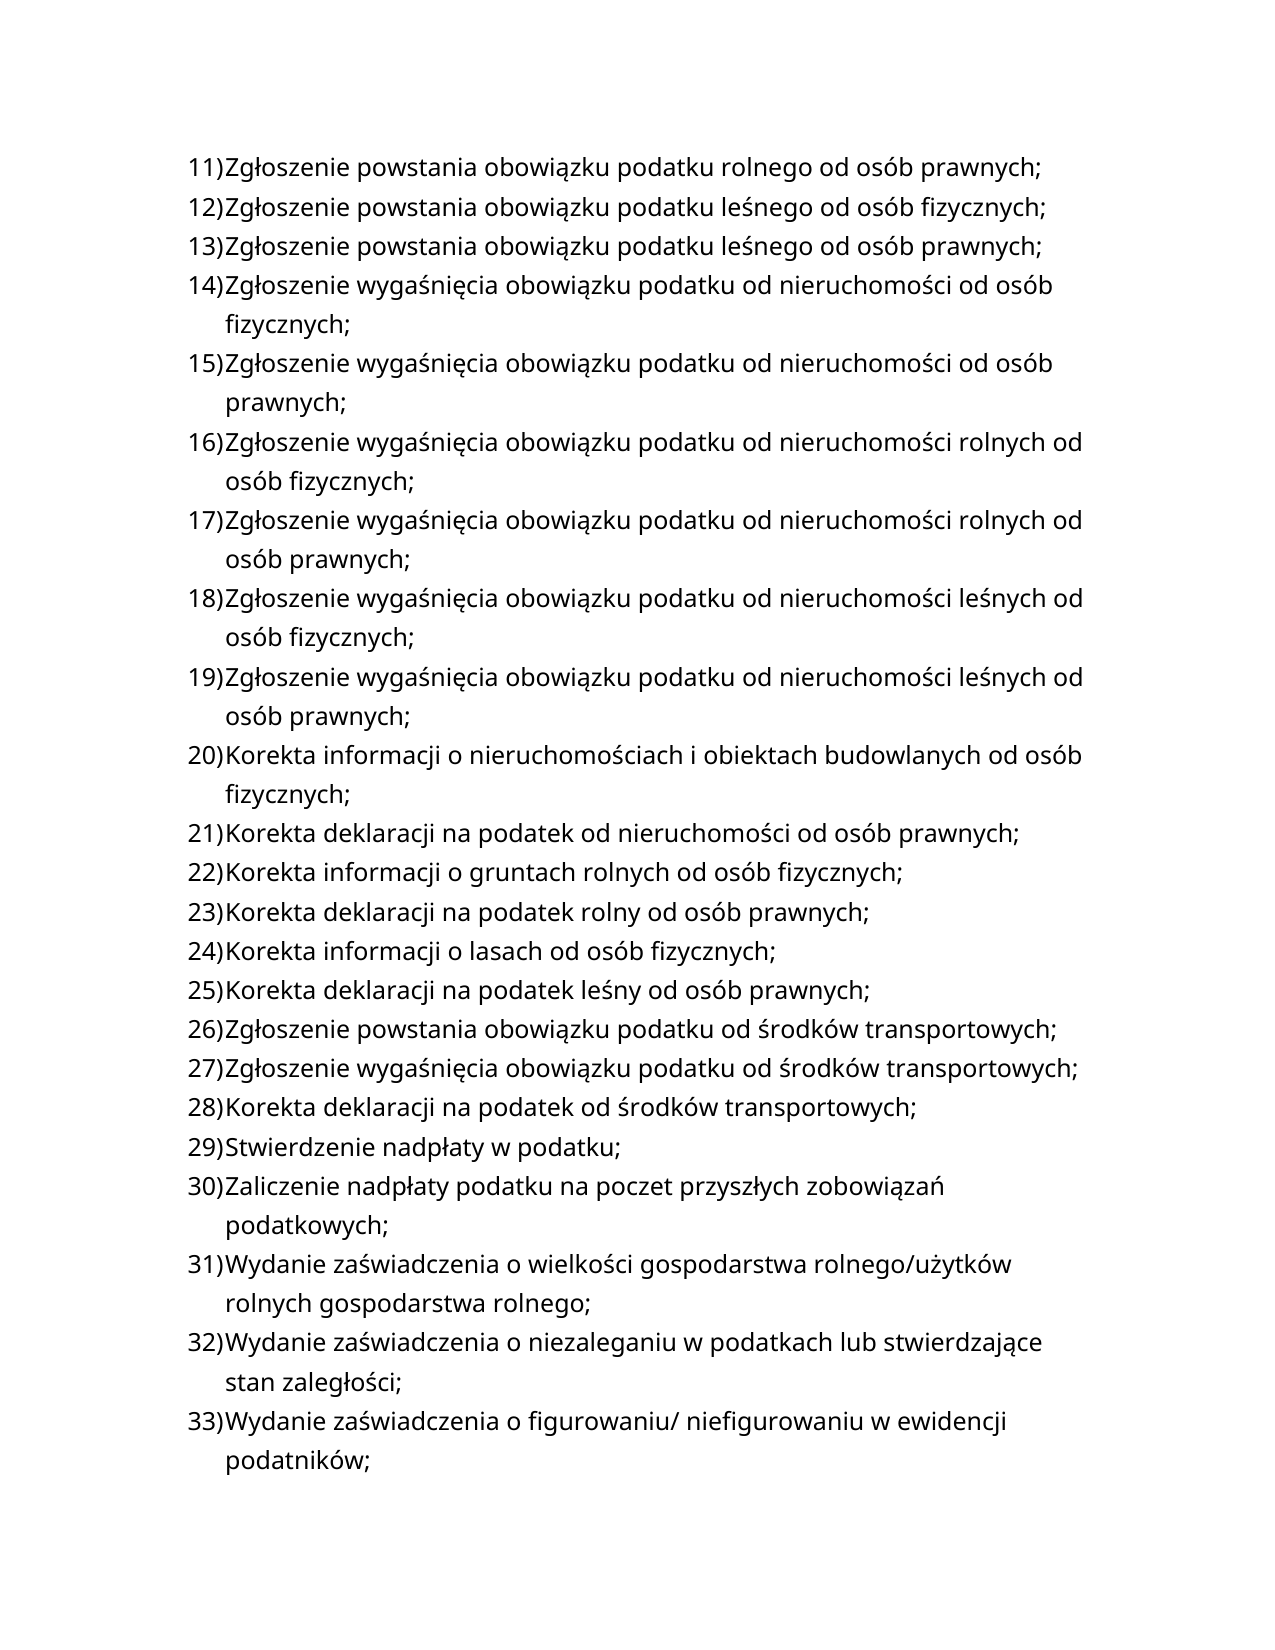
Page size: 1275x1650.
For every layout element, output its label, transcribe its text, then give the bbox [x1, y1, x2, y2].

list Korekta deklaracji na podatek od środków transportowych; [187, 1090, 1087, 1124]
list Korekta informacji o nieruchomościach i obiektach budowlanych od osób fizycznych; [187, 737, 1087, 811]
list Zgłoszenie wygaśnięcia obowiązku podatku od nieruchomości leśnych od osób prawnych; [187, 659, 1087, 732]
list Korekta deklaracji na podatek od nieruchomości od osób prawnych; [187, 816, 1087, 850]
list Korekta informacji o lasach od osób fizycznych; [187, 933, 1087, 967]
list Zgłoszenie wygaśnięcia obowiązku podatku od nieruchomości rolnych od osób fizycznych; [187, 424, 1087, 497]
list Zgłoszenie powstania obowiązku podatku leśnego od osób fizycznych; [187, 189, 1087, 223]
list Zgłoszenie wygaśnięcia obowiązku podatku od nieruchomości rolnych od osób prawnych; [187, 502, 1087, 576]
list Stwierdzenie nadpłaty w podatku; [187, 1129, 1087, 1163]
list Zaliczenie nadpłaty podatku na poczet przyszłych zobowiązań podatkowych; [187, 1168, 1087, 1242]
list Korekta deklaracji na podatek rolny od osób prawnych; [187, 894, 1087, 928]
list Wydanie zaświadczenia o figurowaniu/ niefigurowaniu w ewidencji podatników; [187, 1403, 1087, 1477]
list Zgłoszenie wygaśnięcia obowiązku podatku od nieruchomości leśnych od osób fizycznych; [187, 581, 1087, 654]
list Zgłoszenie powstania obowiązku podatku leśnego od osób prawnych; [187, 228, 1087, 262]
list Zgłoszenie wygaśnięcia obowiązku podatku od nieruchomości od osób fizycznych; [187, 267, 1087, 341]
list Wydanie zaświadczenia o niezaleganiu w podatkach lub stwierdzające stan zaległości; [187, 1325, 1087, 1398]
list Zgłoszenie wygaśnięcia obowiązku podatku od środków transportowych; [187, 1051, 1087, 1085]
list Zgłoszenie powstania obowiązku podatku rolnego od osób prawnych; [187, 150, 1087, 184]
list Korekta informacji o gruntach rolnych od osób fizycznych; [187, 855, 1087, 889]
list Zgłoszenie powstania obowiązku podatku od środków transportowych; [187, 1012, 1087, 1046]
list Korekta deklaracji na podatek leśny od osób prawnych; [187, 972, 1087, 1007]
list Zgłoszenie wygaśnięcia obowiązku podatku od nieruchomości od osób prawnych; [187, 346, 1087, 419]
list Wydanie zaświadczenia o wielkości gospodarstwa rolnego/użytków rolnych gospodarstwa rolnego; [187, 1247, 1087, 1320]
